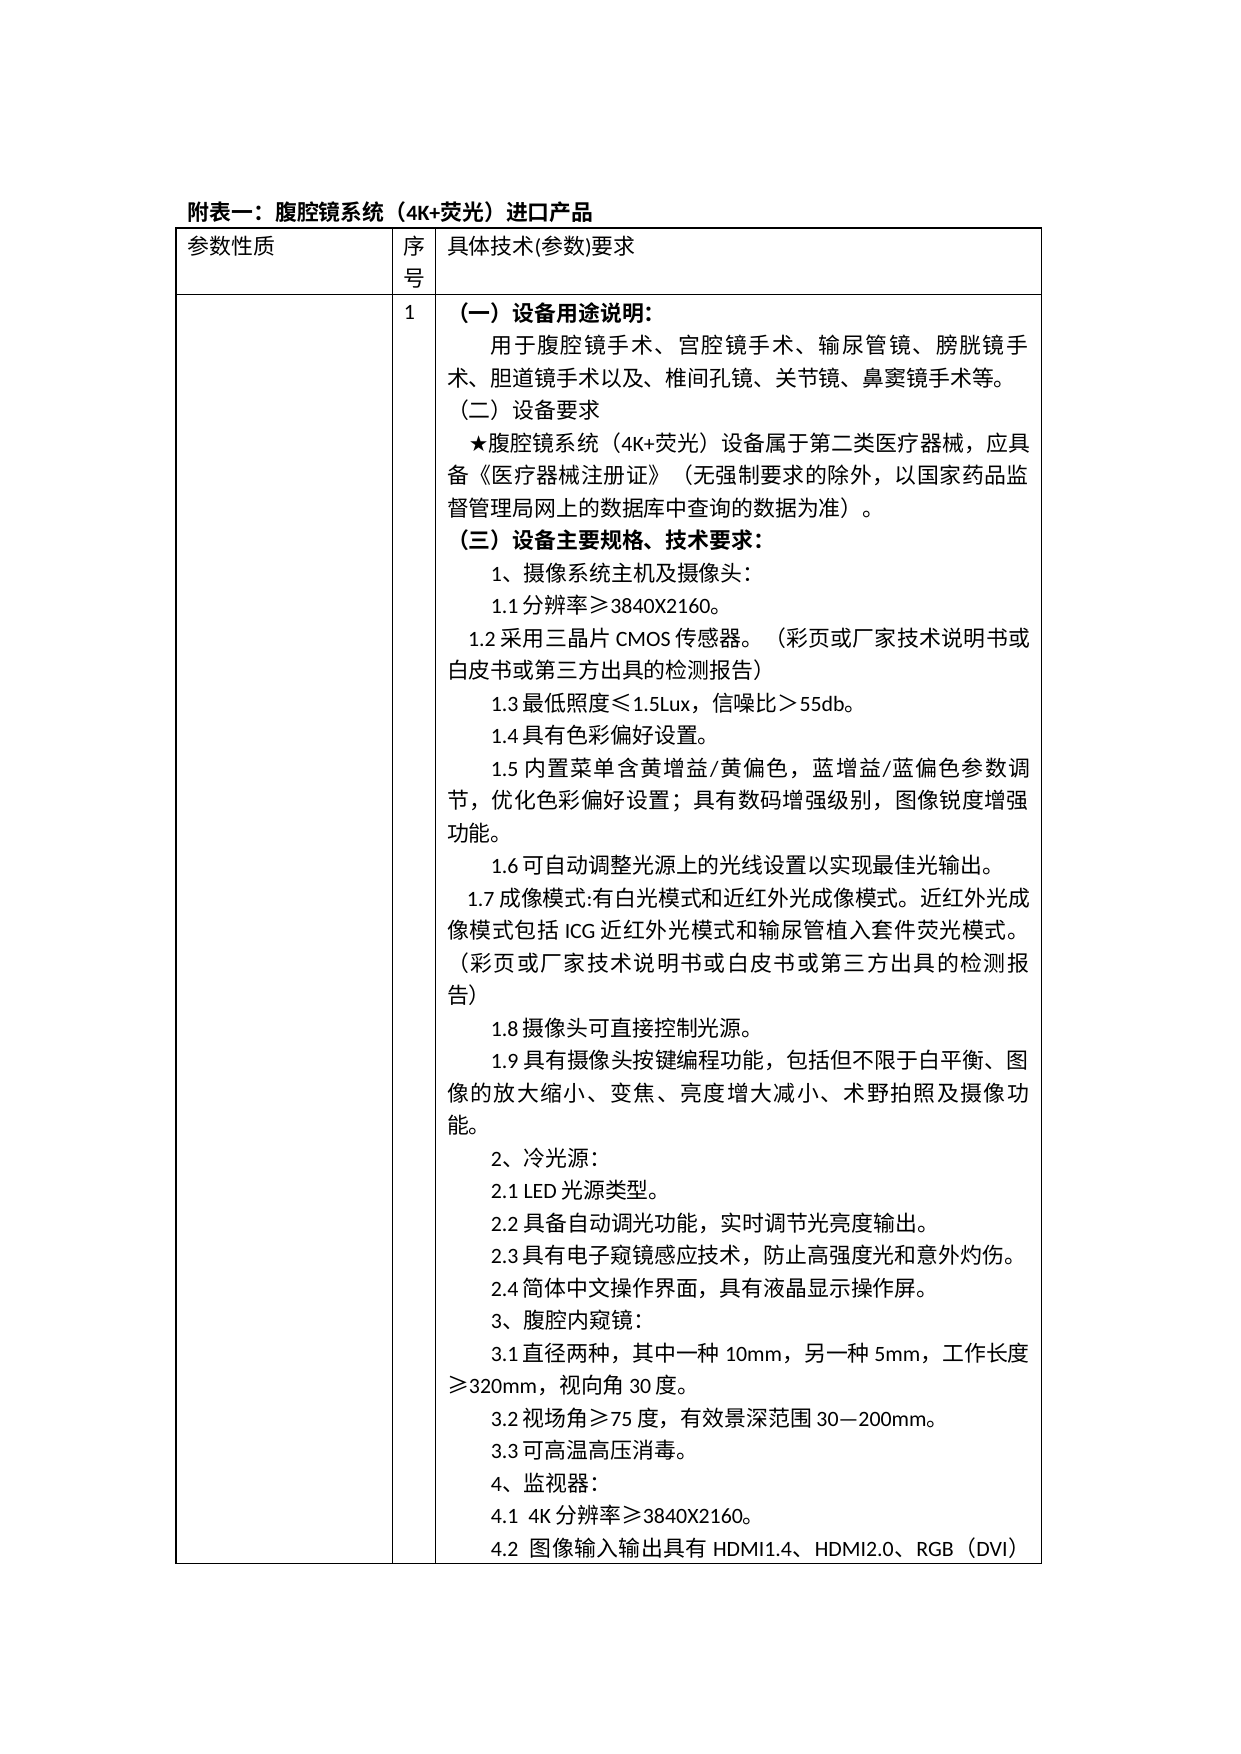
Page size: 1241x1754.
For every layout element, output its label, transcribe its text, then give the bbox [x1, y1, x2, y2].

text 附表一：腹腔镜系统（4K+荧光）进口产品 [187, 194, 1053, 227]
table_header 参数性质 [177, 229, 392, 293]
table_header 序号 [393, 229, 435, 293]
table_cell [177, 295, 392, 1563]
table_header 具体技术(参数)要求 [436, 229, 1041, 293]
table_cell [436, 295, 1041, 1563]
table_cell 1 [393, 295, 435, 1563]
